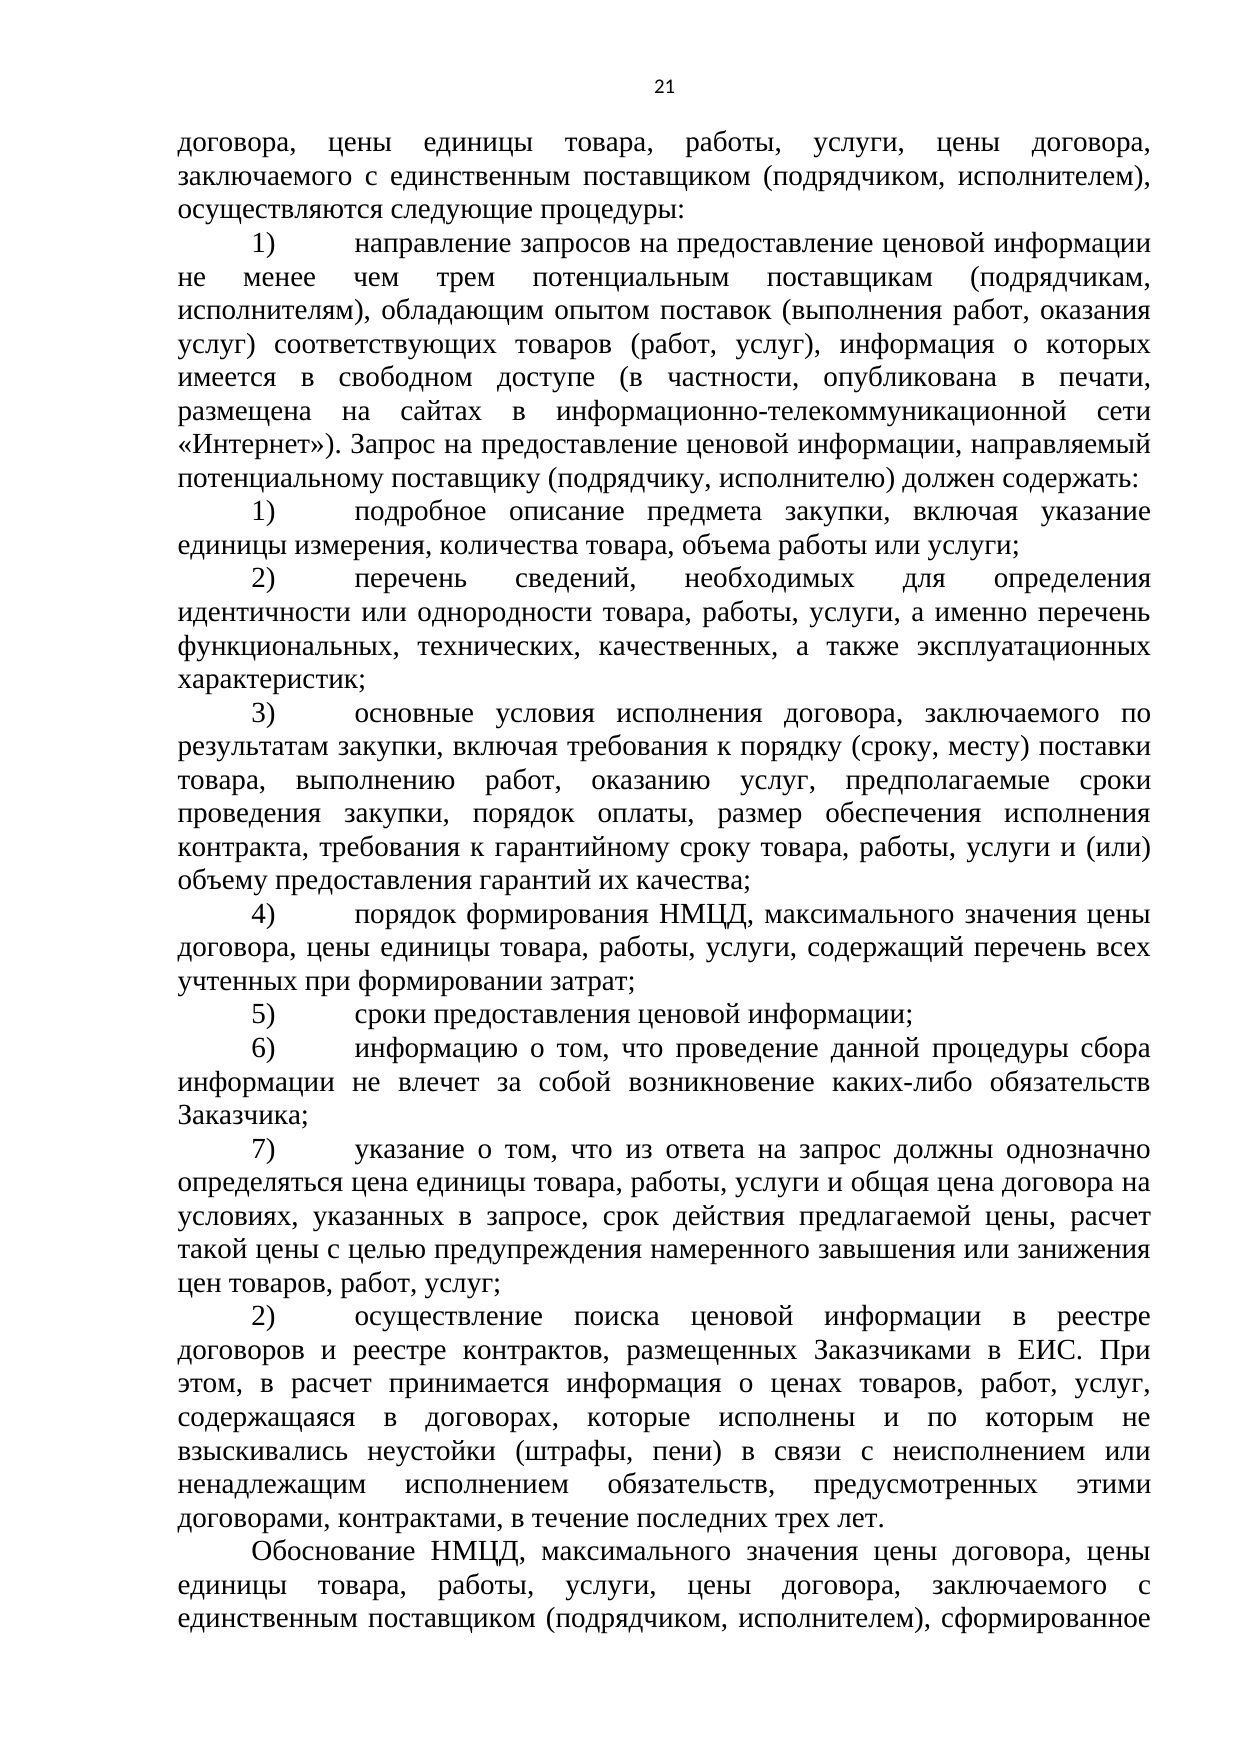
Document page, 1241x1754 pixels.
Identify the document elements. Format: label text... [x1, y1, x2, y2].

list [177, 124, 1152, 225]
list порядок формирования НМЦД, максимального значения цены договора, цены единицы товара, работы, услуги, содержащий перечень всех учтенных при формировании затрат; [177, 896, 1152, 997]
list сроки предоставления ценовой информации; [177, 997, 1152, 1030]
list указание о том, что из ответа на запрос должны однозначно определяться цена единицы товара, работы, услуги и общая цена договора на условиях, указанных в запросе, срок действия предлагаемой цены, расчет такой цены с целью предупреждения намеренного завышения или занижения цен товаров, работ, услуг; [177, 1131, 1152, 1298]
list осуществление поиска ценовой информации в реестре договоров и реестре контрактов, размещенных Заказчиками в ЕИС. При этом, в расчет принимается информация о ценах товаров, работ, услуг, содержащаяся в договорах, которые исполнены и по которым не взыскивались неустойки (штрафы, пени) в связи с неисполнением или ненадлежащим исполнением обязательств, предусмотренных этими договорами, контрактами, в течение последних трех лет. [177, 1298, 1152, 1533]
list направление запросов на предоставление ценовой информации не менее чем трем потенциальным поставщикам (подрядчикам, исполнителям), обладающим опытом поставок (выполнения работ, оказания услуг) соответствующих товаров (работ, услуг), информация о которых имеется в свободном доступе (в частности, опубликована в печати, размещена на сайтах в информационно-телекоммуникационной сети «Интернет»). Запрос на предоставление ценовой информации, направляемый потенциальному поставщику (подрядчику, исполнителю) должен содержать: [177, 225, 1152, 493]
list основные условия исполнения договора, заключаемого по результатам закупки, включая требования к порядку (сроку, месту) поставки товара, выполнению работ, оказанию услуг, предполагаемые сроки проведения закупки, порядок оплаты, размер обеспечения исполнения контракта, требования к гарантийному сроку товара, работы, услуги и (или) объему предоставления гарантий их качества; [177, 695, 1152, 896]
list перечень сведений, необходимых для определения идентичности или однородности товара, работы, услуги, а именно перечень функциональных, технических, качественных, а также эксплуатационных характеристик; [177, 561, 1152, 695]
list подробное описание предмета закупки, включая указание единицы измерения, количества товара, объема работы или услуги; [177, 493, 1152, 561]
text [177, 1533, 1152, 1634]
list информацию о том, что проведение данной процедуры сбора информации не влечет за собой возникновение каких-либо обязательств Заказчика; [177, 1030, 1152, 1131]
